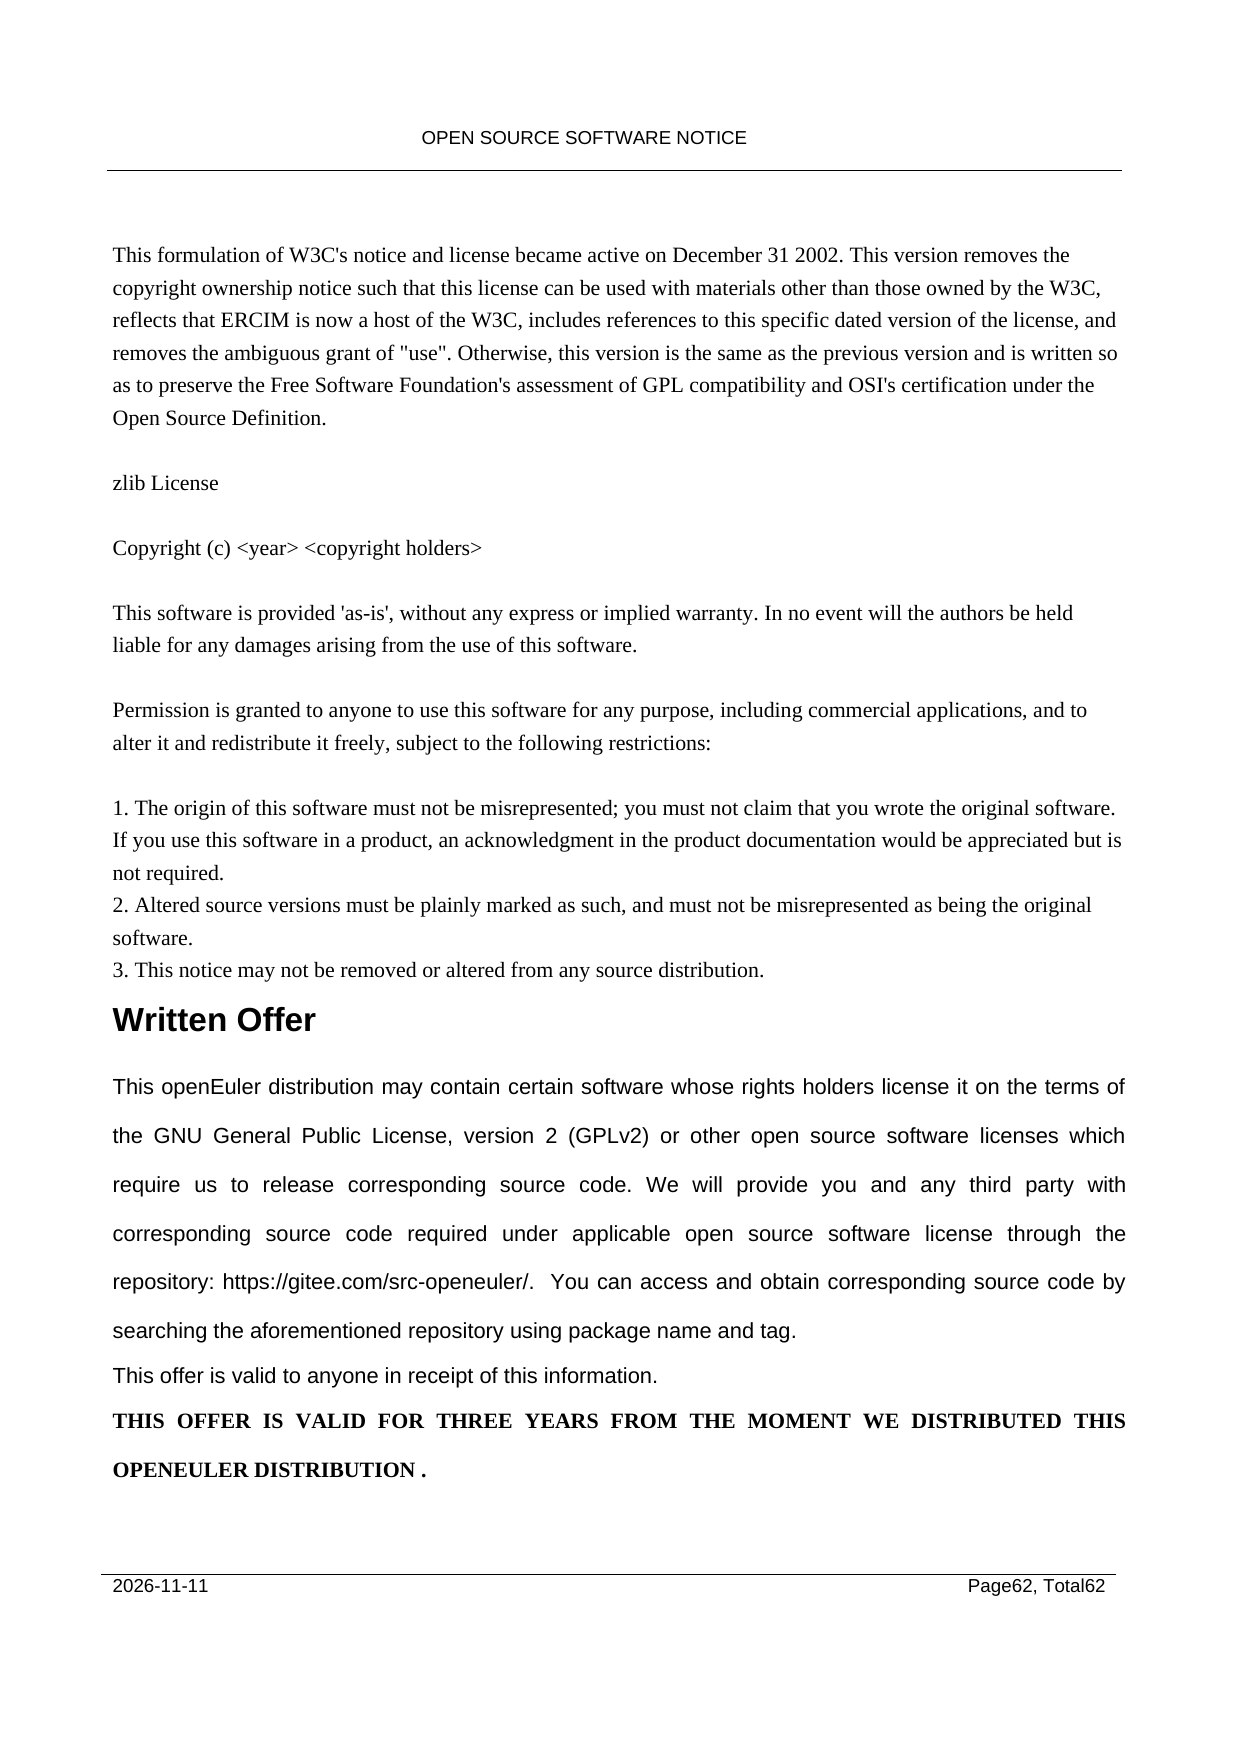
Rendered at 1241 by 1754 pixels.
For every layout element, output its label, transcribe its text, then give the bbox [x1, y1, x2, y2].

text THIS OFFER IS VALID FOR THREE YEARS FROM THE MOMENT WE DISTRIBUTED THIS OPENEULER DISTRIBUTION . [112, 1404, 1128, 1486]
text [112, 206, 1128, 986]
text This offer is valid to anyone in receipt of this information. [112, 1359, 1128, 1392]
text This openEuler distribution may contain certain software whose rights holders license it on the terms of the GNU General Public License, version 2 (GPLv2) or other open source software licenses which require us to release corresponding source code. We will provide you and any third party with corresponding source code required under applicable open source software license through the repository: https://gitee.com/src-openeuler/. You can access and obtain corresponding source code by searching the aforementioned repository using package name and tag. [112, 1071, 1128, 1347]
text Written Offer [112, 986, 1128, 1051]
